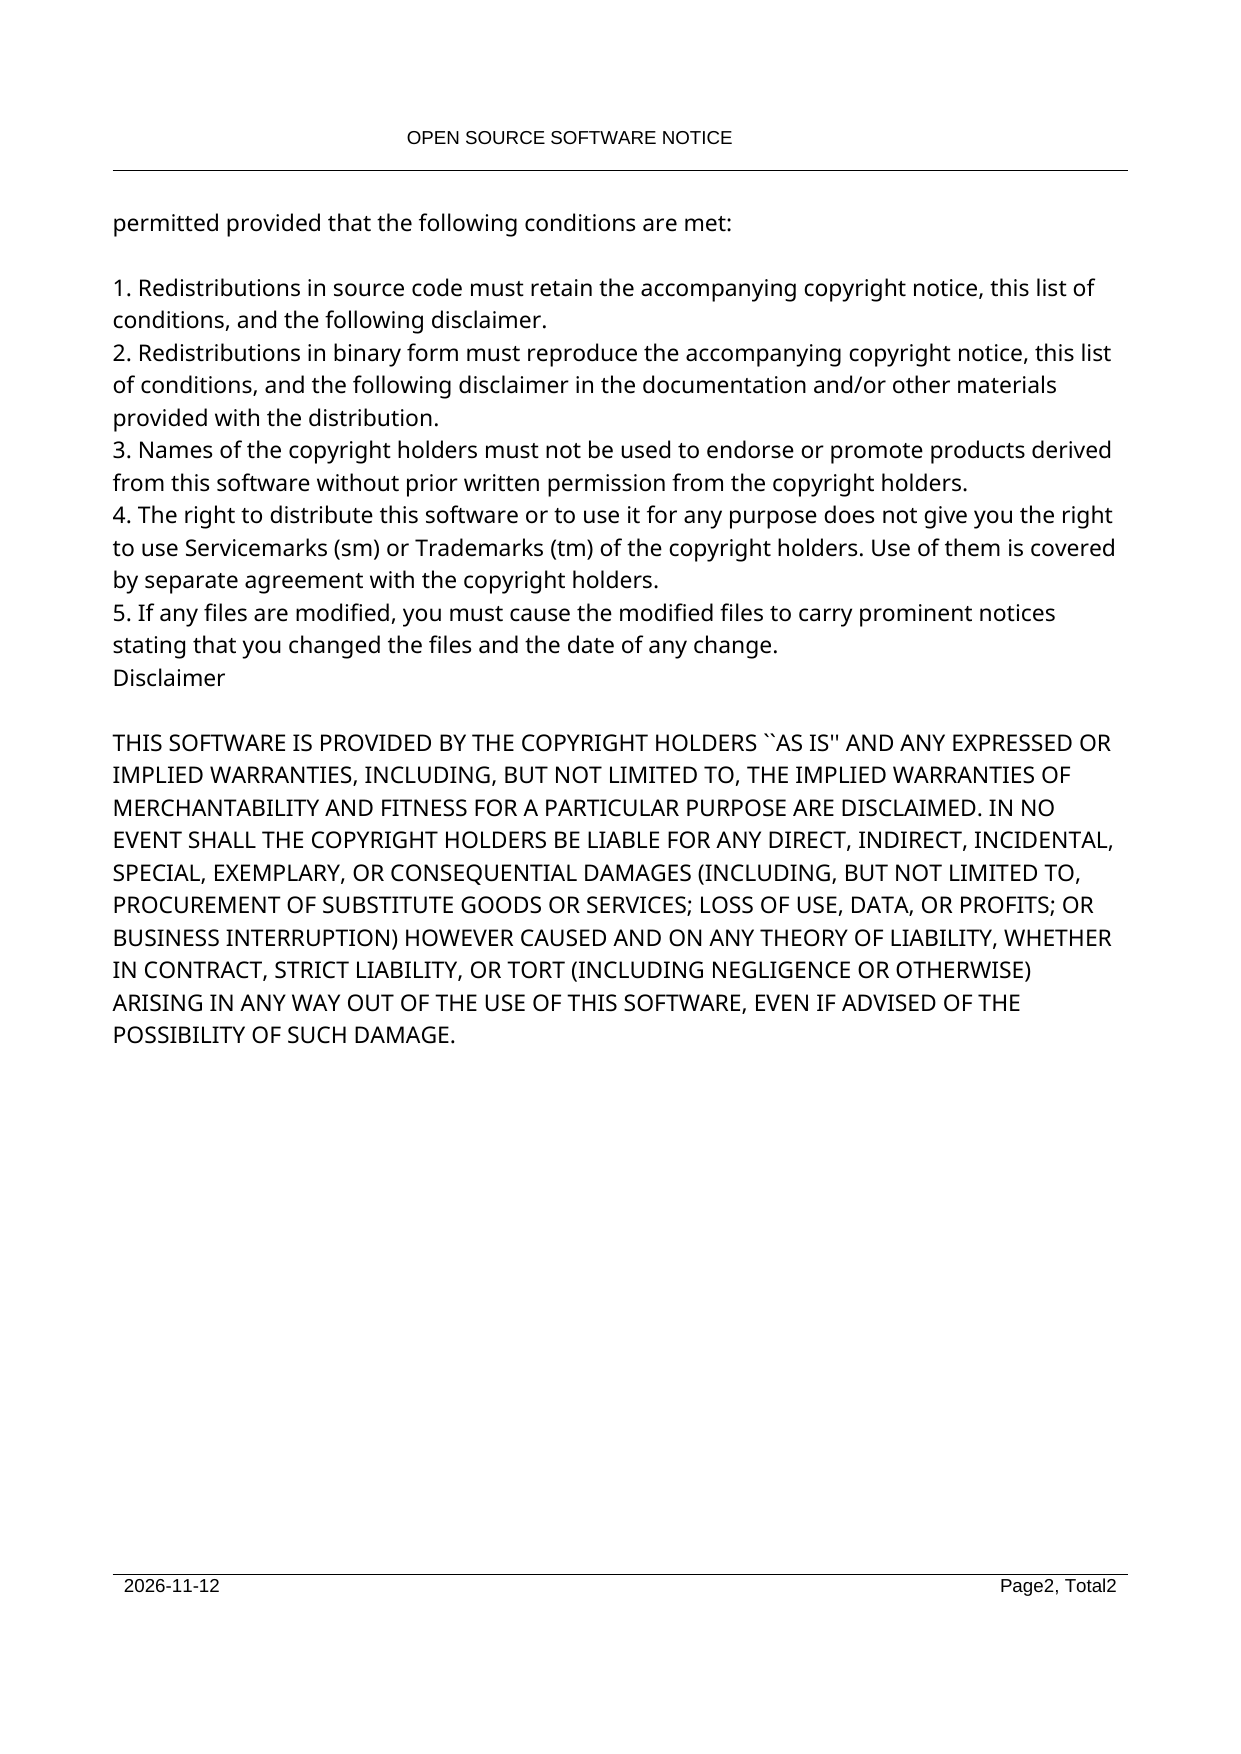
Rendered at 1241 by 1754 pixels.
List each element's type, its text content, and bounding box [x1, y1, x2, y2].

text 5. If any files are modified, you must cause the modified files to carry prominent notices stating that you changed the files and the date of any change. [112, 596, 1128, 661]
text Disclaimer [112, 661, 1128, 694]
text 1. Redistributions in source code must retain the accompanying copyright notice, this list of conditions, and the following disclaimer. [112, 271, 1128, 336]
text 4. The right to distribute this software or to use it for any purpose does not give you the right to use Servicemarks (sm) or Trademarks (tm) of the copyright holders. Use of them is covered by separate agreement with the copyright holders. [112, 499, 1128, 596]
text 3. Names of the copyright holders must not be used to endorse or promote products derived from this software without prior written permission from the copyright holders. [112, 434, 1128, 499]
text 2. Redistributions in binary form must reproduce the accompanying copyright notice, this list of conditions, and the following disclaimer in the documentation and/or other materials provided with the distribution. [112, 336, 1128, 434]
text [112, 206, 1128, 239]
text THIS SOFTWARE IS PROVIDED BY THE COPYRIGHT HOLDERS ``AS IS'' AND ANY EXPRESSED OR IMPLIED WARRANTIES, INCLUDING, BUT NOT LIMITED TO, THE IMPLIED WARRANTIES OF MERCHANTABILITY AND FITNESS FOR A PARTICULAR PURPOSE ARE DISCLAIMED. IN NO EVENT SHALL THE COPYRIGHT HOLDERS BE LIABLE FOR ANY DIRECT, INDIRECT, INCIDENTAL, SPECIAL, EXEMPLARY, OR CONSEQUENTIAL DAMAGES (INCLUDING, BUT NOT LIMITED TO, PROCUREMENT OF SUBSTITUTE GOODS OR SERVICES; LOSS OF USE, DATA, OR PROFITS; OR BUSINESS INTERRUPTION) HOWEVER CAUSED AND ON ANY THEORY OF LIABILITY, WHETHER IN CONTRACT, STRICT LIABILITY, OR TORT (INCLUDING NEGLIGENCE OR OTHERWISE) ARISING IN ANY WAY OUT OF THE USE OF THIS SOFTWARE, EVEN IF ADVISED OF THE POSSIBILITY OF SUCH DAMAGE. [112, 726, 1128, 1051]
